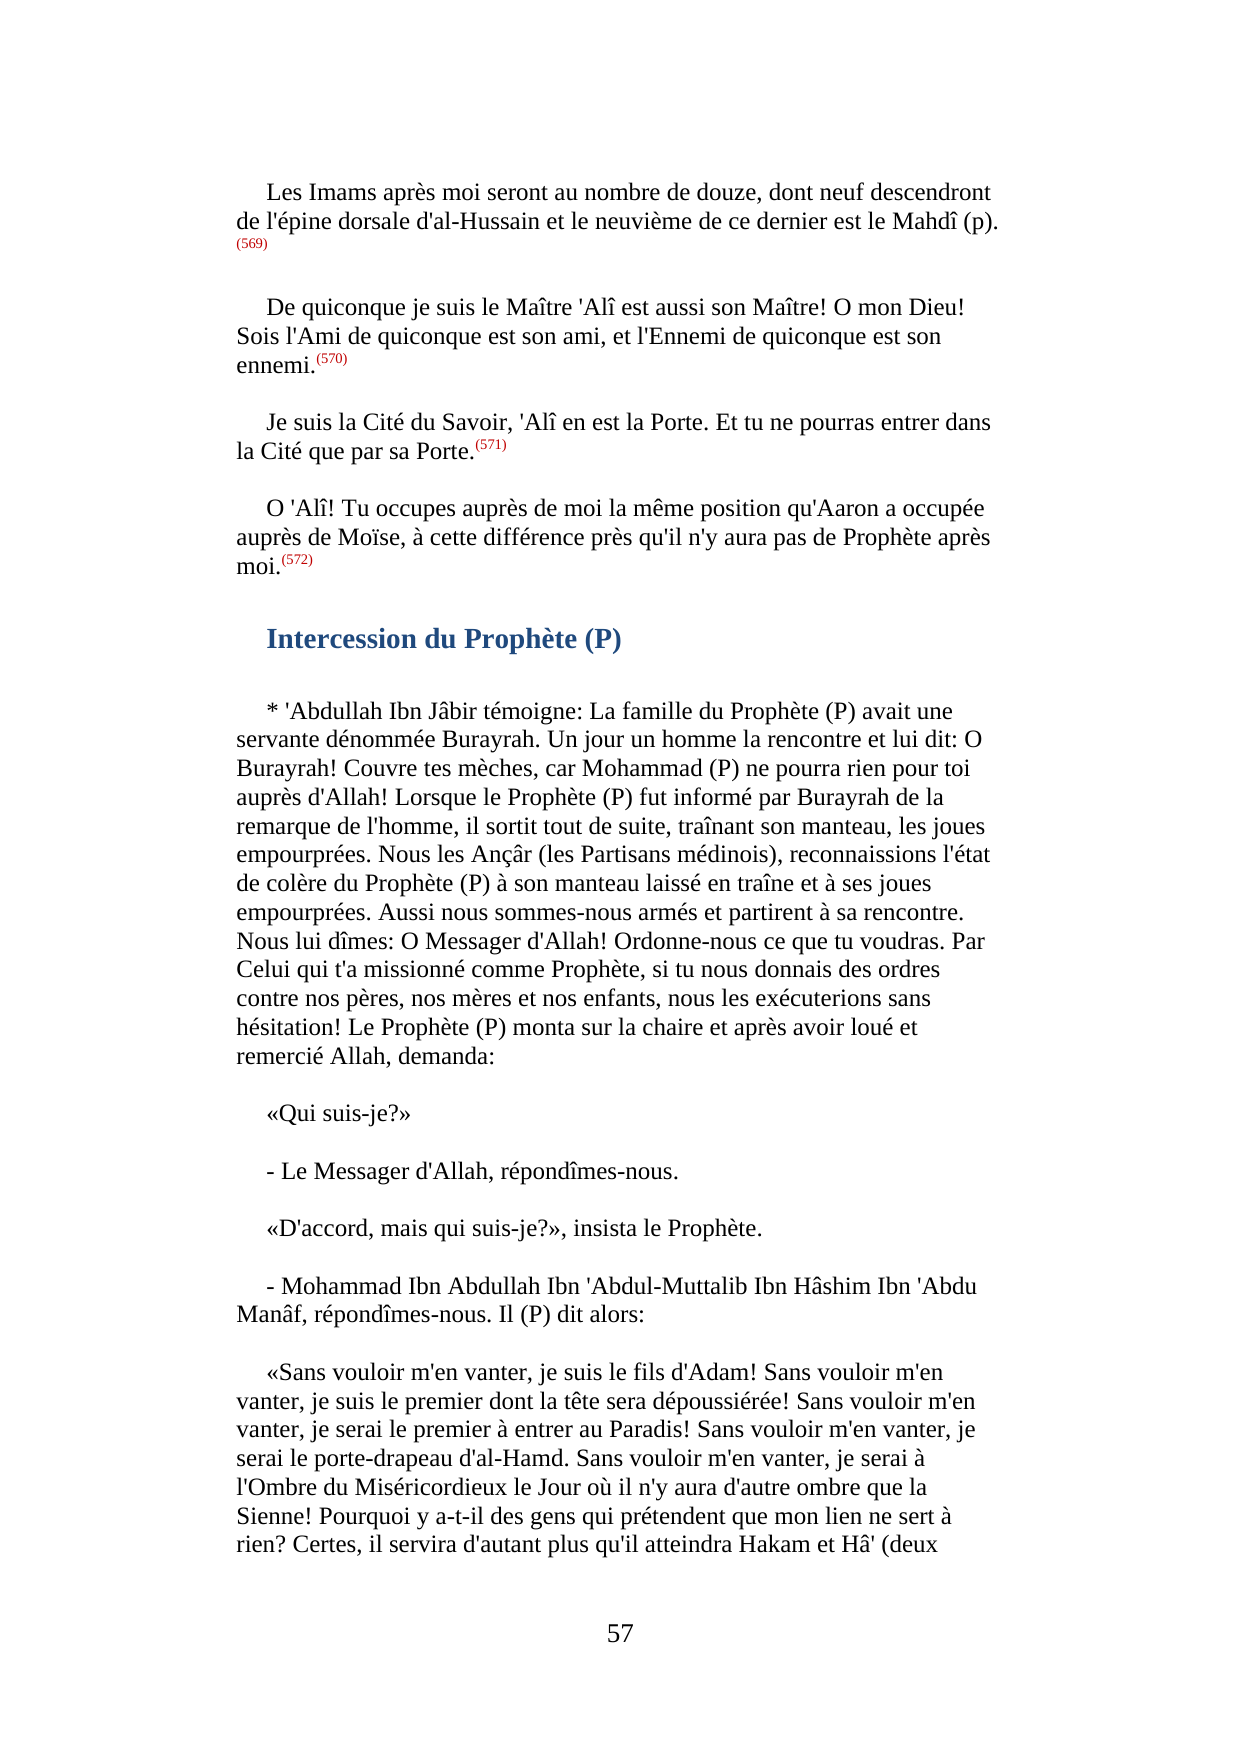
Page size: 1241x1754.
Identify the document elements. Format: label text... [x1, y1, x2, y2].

text De quiconque je suis le Maître 'Alî est aussi son Maître! O mon Dieu! Sois l'Ami de quiconque est son ami, et l'Ennemi de quiconque est son ennemi.(570) [236, 292, 1004, 378]
text - Le Messager d'Allah, répondîmes-nous. [236, 1156, 1004, 1184]
subtitle Intercession du Prophète (P) [236, 621, 1004, 654]
text Je suis la Cité du Savoir, 'Alî en est la Porte. Et tu ne pourras entrer dans la Cité que par sa Porte.(571) [236, 407, 1004, 465]
text O 'Alî! Tu occupes auprès de moi la même position qu'Aaron a occupée auprès de Moïse, à cette différence près qu'il n'y aura pas de Prophète après moi.(572) [236, 493, 1004, 580]
text «Qui suis-je?» [236, 1098, 1004, 1127]
text Les Imams après moi seront au nombre de douze, dont neuf descendront de l'épine dorsale d'al-Hussain et le neuvième de ce dernier est le Mahdî (p).(569) [236, 177, 1004, 263]
text - Mohammad Ibn Abdullah Ibn 'Abdul-Muttalib Ibn Hâshim Ibn 'Abdu Manâf, répondîmes-nous. Il (P) dit alors: [236, 1271, 1004, 1328]
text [236, 1357, 1004, 1558]
text «D'accord, mais qui suis-je?», insista le Prophète. [236, 1213, 1004, 1242]
text * 'Abdullah Ibn Jâbir témoigne: La famille du Prophète (P) avait une servante dénommée Burayrah. Un jour un homme la rencontre et lui dit: O Burayrah! Couvre tes mèches, car Mohammad (P) ne pourra rien pour toi auprès d'Allah! Lorsque le Prophète (P) fut informé par Burayrah de la remarque de l'homme, il sortit tout de suite, traînant son manteau, les joues empourprées. Nous les Ançâr (les Partisans médinois), reconnaissions l'état de colère du Prophète (P) à son manteau laissé en traîne et à ses joues empourprées. Aussi nous sommes-nous armés et partirent à sa rencontre. Nous lui dîmes: O Messager d'Allah! Ordonne-nous ce que tu voudras. Par Celui qui t'a missionné comme Prophète, si tu nous donnais des ordres contre nos pères, nos mères et nos enfants, nous les exécuterions sans hésitation! Le Prophète (P) monta sur la chaire et après avoir loué et remercié Allah, demanda: [236, 696, 1004, 1069]
